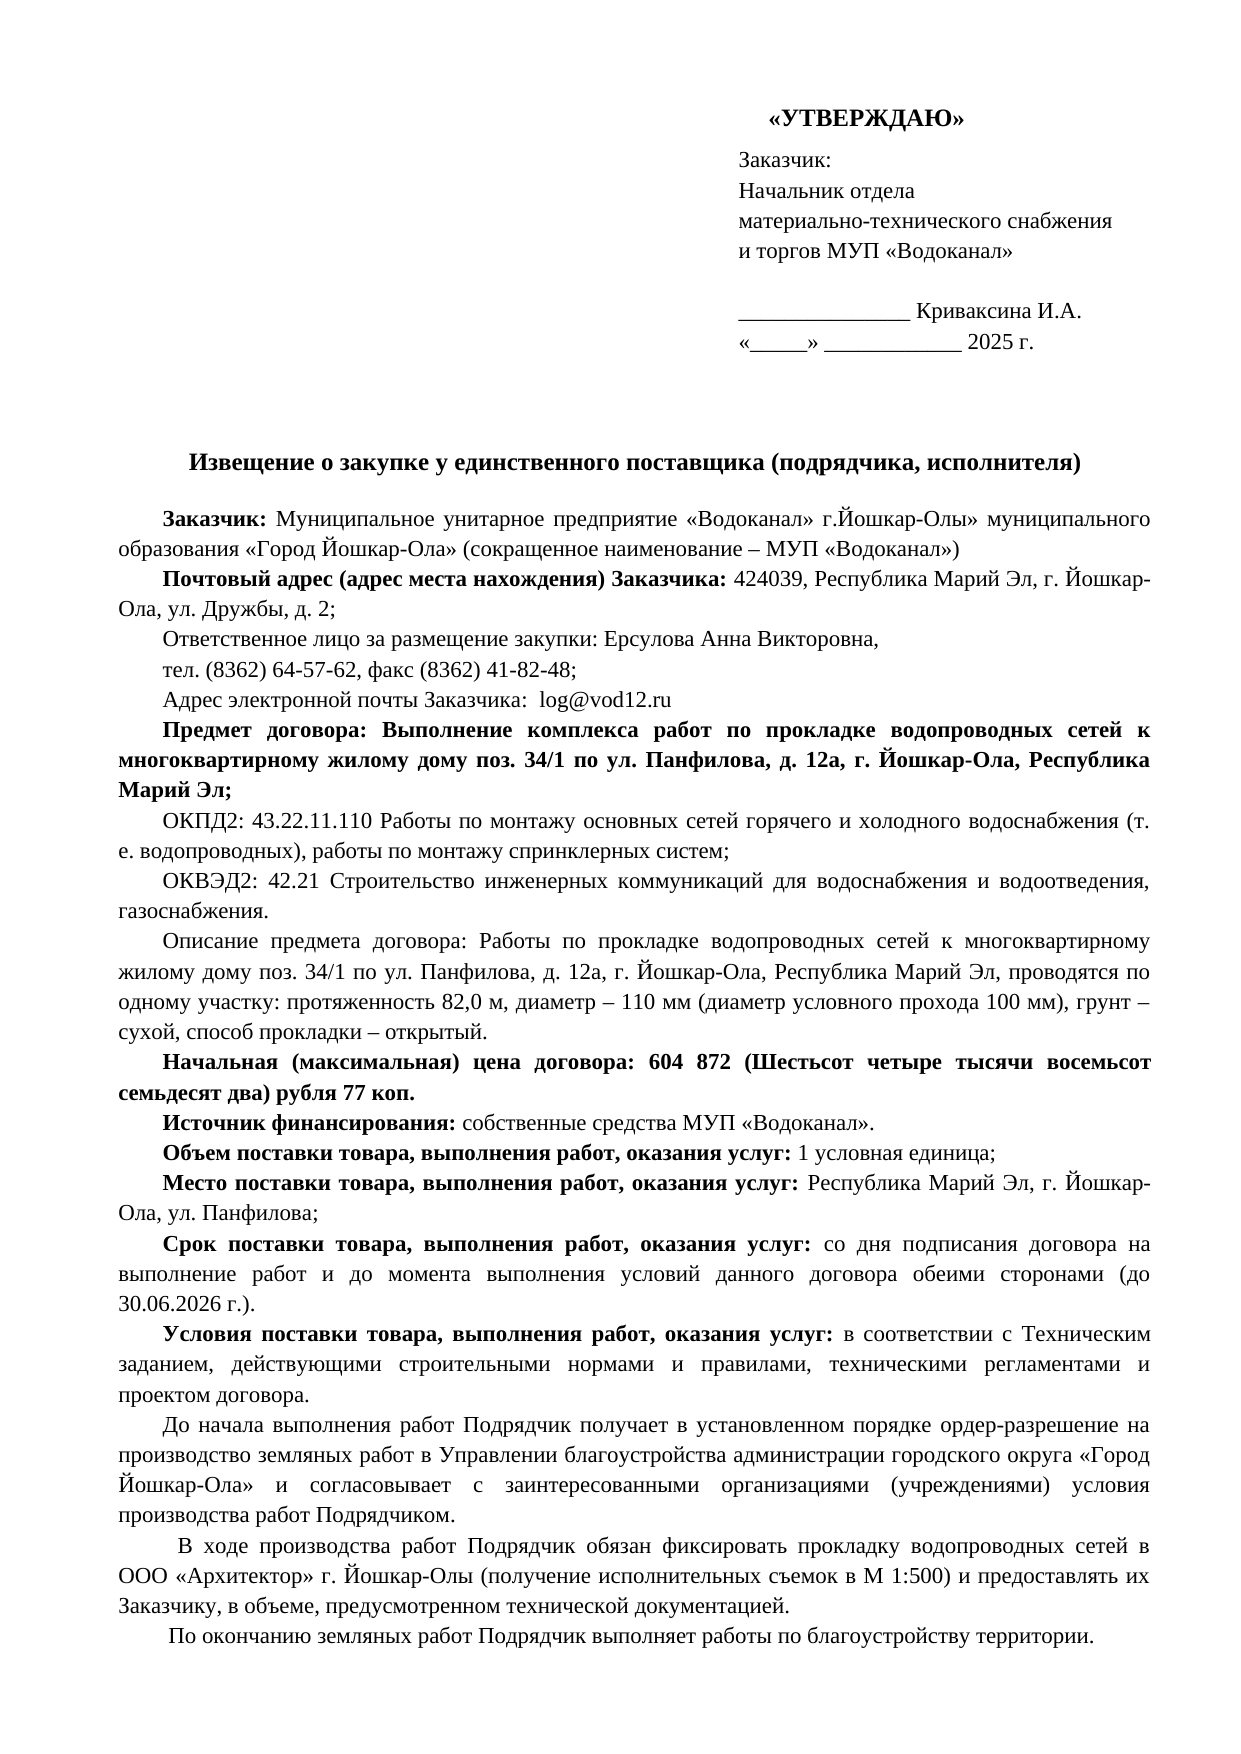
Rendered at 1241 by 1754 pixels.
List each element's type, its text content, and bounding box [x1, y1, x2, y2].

text материально-технического снабжения [738, 207, 1152, 233]
text Извещение о закупке у единственного поставщика (подрядчика, исполнителя) [118, 447, 1152, 476]
title Заказчик: Муниципальное унитарное предприятие «Водоканал» г.Йошкар-Олы» муниципального образования «Город Йошкар-Ола» (сокращенное наименование – МУП «Водоканал») [118, 505, 1152, 561]
title Описание предмета договора: Работы по прокладке водопроводных сетей к многоквартирному жилому дому поз. 34/1 по ул. Панфилова, д. 12а, г. Йошкар-Ола, Республика Марий Эл, проводятся по одному участку: протяженность 82,0 м, диаметр – 110 мм (диаметр условного прохода 100 мм), грунт – сухой, способ прокладки – открытый. [118, 928, 1152, 1044]
text Адрес электронной почты Заказчика: log@vod12.ru [118, 686, 1151, 712]
title ОКВЭД2: 42.21 Строительство инженерных коммуникаций для водоснабжения и водоотведения, газоснабжения. [118, 867, 1152, 924]
title Источник финансирования: собственные средства МУП «Водоканал». [118, 1109, 1152, 1135]
list Условия поставки товара, выполнения работ, оказания услуг: в соответствии с Техническим заданием, действующими строительными нормами и правилами, техническими регламентами и проектом договора. [118, 1320, 1152, 1407]
title Предмет договора: Выполнение комплекса работ по прокладке водопроводных сетей к многоквартирному жилому дому поз. 34/1 по ул. Панфилова, д. 12а, г. Йошкар-Ола, Республика Марий Эл; [118, 716, 1152, 803]
list Срок поставки товара, выполнения работ, оказания услуг: со дня подписания договора на выполнение работ и до момента выполнения условий данного договора обеими сторонами (до 30.06.2026 г.). [118, 1230, 1152, 1316]
title ОКПД2: 43.22.11.110 Работы по монтажу основных сетей горячего и холодного водоснабжения (т. е. водопроводных), работы по монтажу спринклерных систем; [118, 807, 1152, 863]
list Почтовый адрес (адрес места нахождения) Заказчика: 424039, Республика Марий Эл, г. Йошкар-Ола, ул. Дружбы, д. 2; [118, 565, 1152, 622]
text Заказчик: [738, 147, 1152, 173]
list До начала выполнения работ Подрядчик получает в установленном порядке ордер-разрешение на производство земляных работ в Управлении благоустройства администрации городского округа «Город Йошкар-Ола» и согласовывает с заинтересованными организациями (учреждениями) условия производства работ Подрядчиком. [118, 1411, 1152, 1528]
text тел. (8362) 64-57-62, факс (8362) 41-82-48; [118, 656, 1151, 682]
text Начальник отдела [738, 177, 1152, 203]
text Ответственное лицо за размещение закупки: Ерсулова Анна Викторовна, [118, 626, 1151, 652]
list В ходе производства работ Подрядчик обязан фиксировать прокладку водопроводных сетей в ООО «Архитектор» г. Йошкар-Олы (получение исполнительных съемок в М 1:500) и предоставлять их Заказчику, в объеме, предусмотренном технической документацией. [118, 1532, 1152, 1618]
list По окончанию земляных работ Подрядчик выполняет работы по благоустройству территории. [118, 1622, 1152, 1649]
list Место поставки товара, выполнения работ, оказания услуг: Республика Марий Эл, г. Йошкар-Ола, ул. Панфилова; [118, 1169, 1152, 1226]
title Начальная (максимальная) цена договора: 604 872 (Шестьсот четыре тысячи восемьсот семьдесят два) рубля 77 коп. [118, 1048, 1152, 1105]
title Объем поставки товара, выполнения работ, оказания услуг: 1 условная единица; [118, 1139, 1152, 1165]
text и торгов МУП «Водоканал» [738, 237, 1152, 263]
text «УТВЕРЖДАЮ» [718, 103, 1152, 132]
text _______________ Криваксина И.А. [738, 298, 1152, 324]
text «_____» ____________ 2025 г. [738, 328, 1152, 354]
